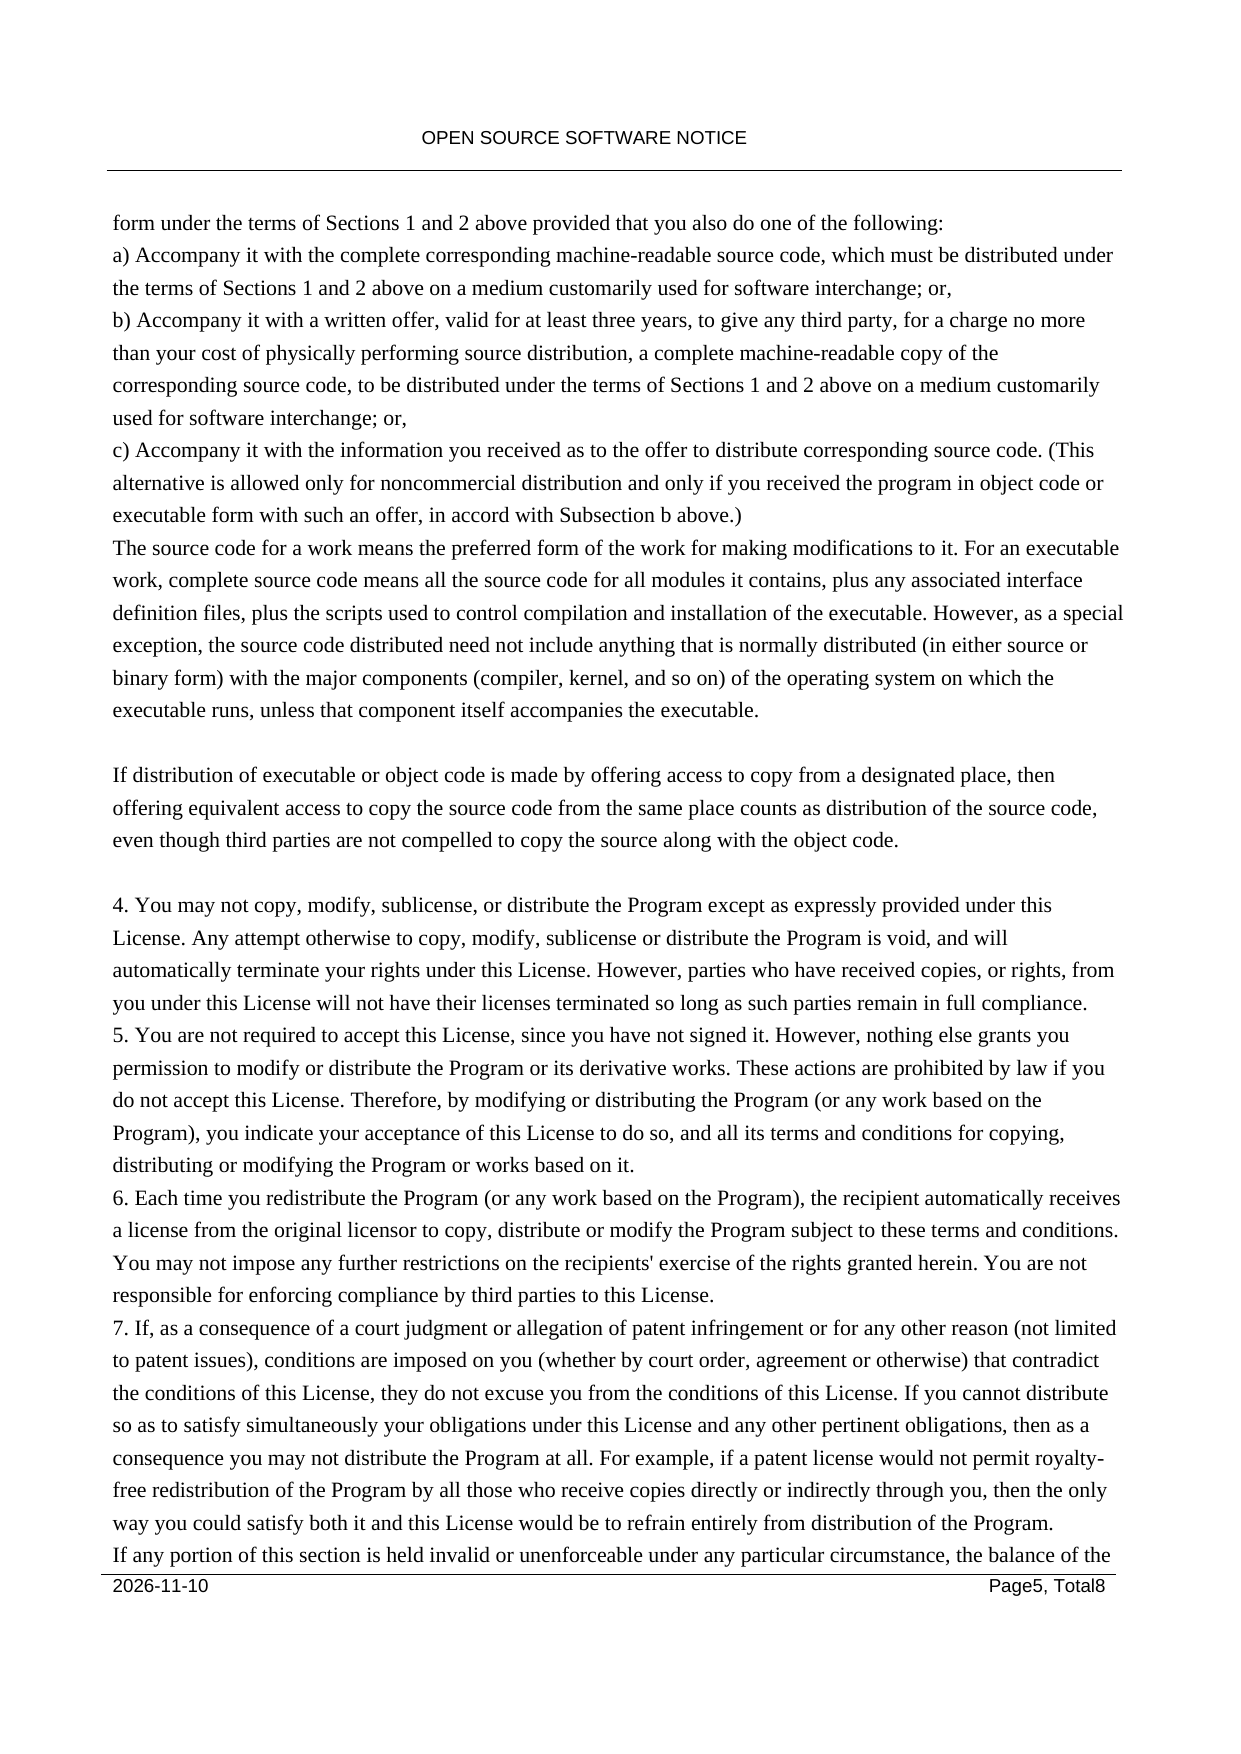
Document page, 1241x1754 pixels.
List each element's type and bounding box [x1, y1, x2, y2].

text [112, 206, 1128, 1571]
